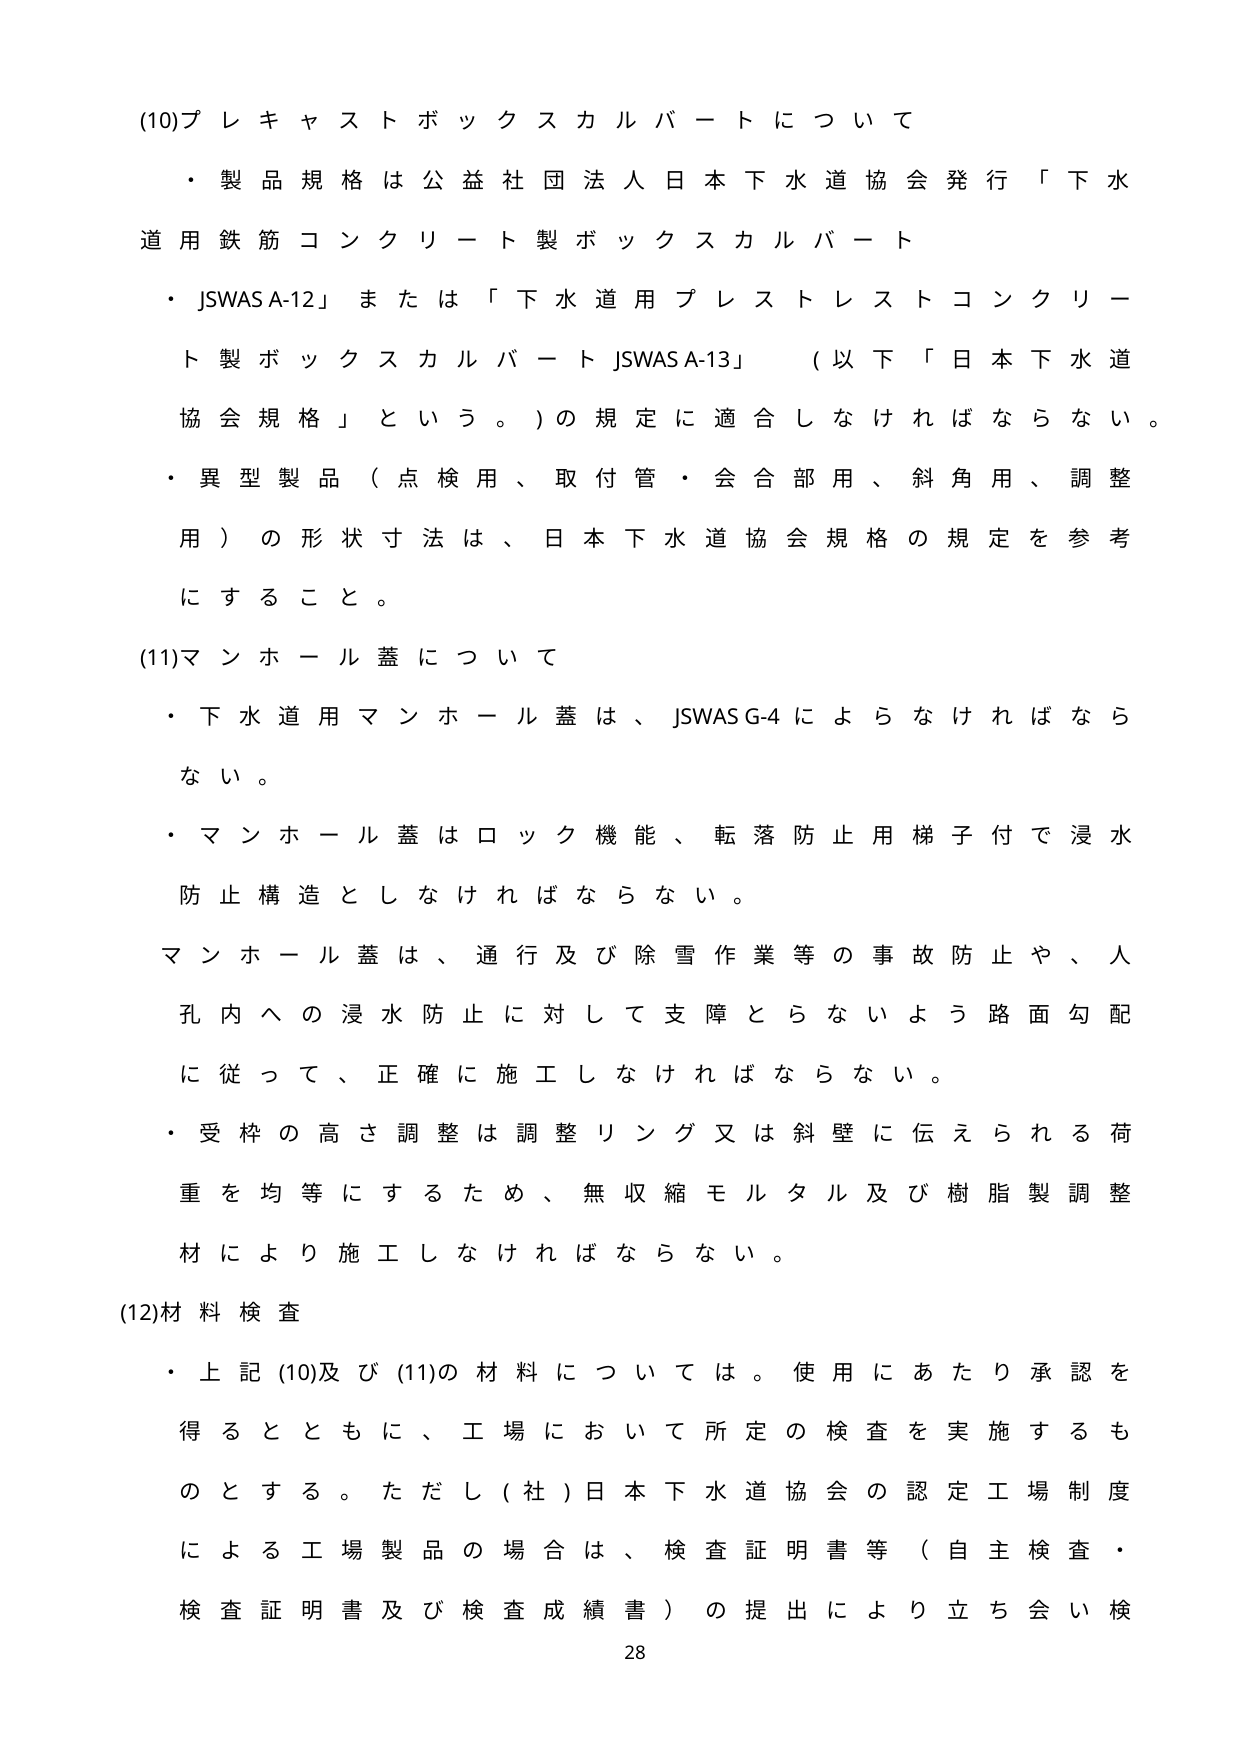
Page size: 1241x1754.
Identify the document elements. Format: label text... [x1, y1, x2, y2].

text マンホール蓋は、通行及び除雪作業等の事故防止や、人孔内への浸水防止に対して支障とらないよう路面勾配に従って、正確に施工しなければならない。 [149, 924, 1149, 1102]
text ・受枠の高さ調整は調整リング又は斜壁に伝えられる荷重を均等にするため、無収縮モルタル及び樹脂製調整材により施工しなければならない。 [149, 1102, 1149, 1281]
text ・マンホール蓋はロック機能、転落防止用梯子付で浸水防止構造としなければならない。 [149, 804, 1149, 924]
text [149, 1341, 1149, 1639]
text ・下水道用マンホール蓋は、JSWAS G-4によらなければならない。 [149, 685, 1149, 804]
text ・異型製品（点検用、取付管・会合部用、斜角用、調整用）の形状寸法は、日本下水道協会規格の規定を参考にすること。 [149, 447, 1149, 626]
text (11)マンホール蓋について [135, 626, 1149, 685]
text (10)プレキャストボックスカルバートについて [135, 89, 1149, 149]
text ・製品規格は公益社団法人日本下水道協会発行「下水道用鉄筋コンクリート製ボックスカルバート [135, 149, 1149, 268]
text ・JSWAS A-12」または「下水道用プレストレストコンクリート製ボックスカルバートJSWAS A-13」 (以下「日本下水道協会規格」という。)の規定に適合しなければならない。 [149, 268, 1149, 447]
text (12)材料検査 [120, 1281, 1149, 1341]
